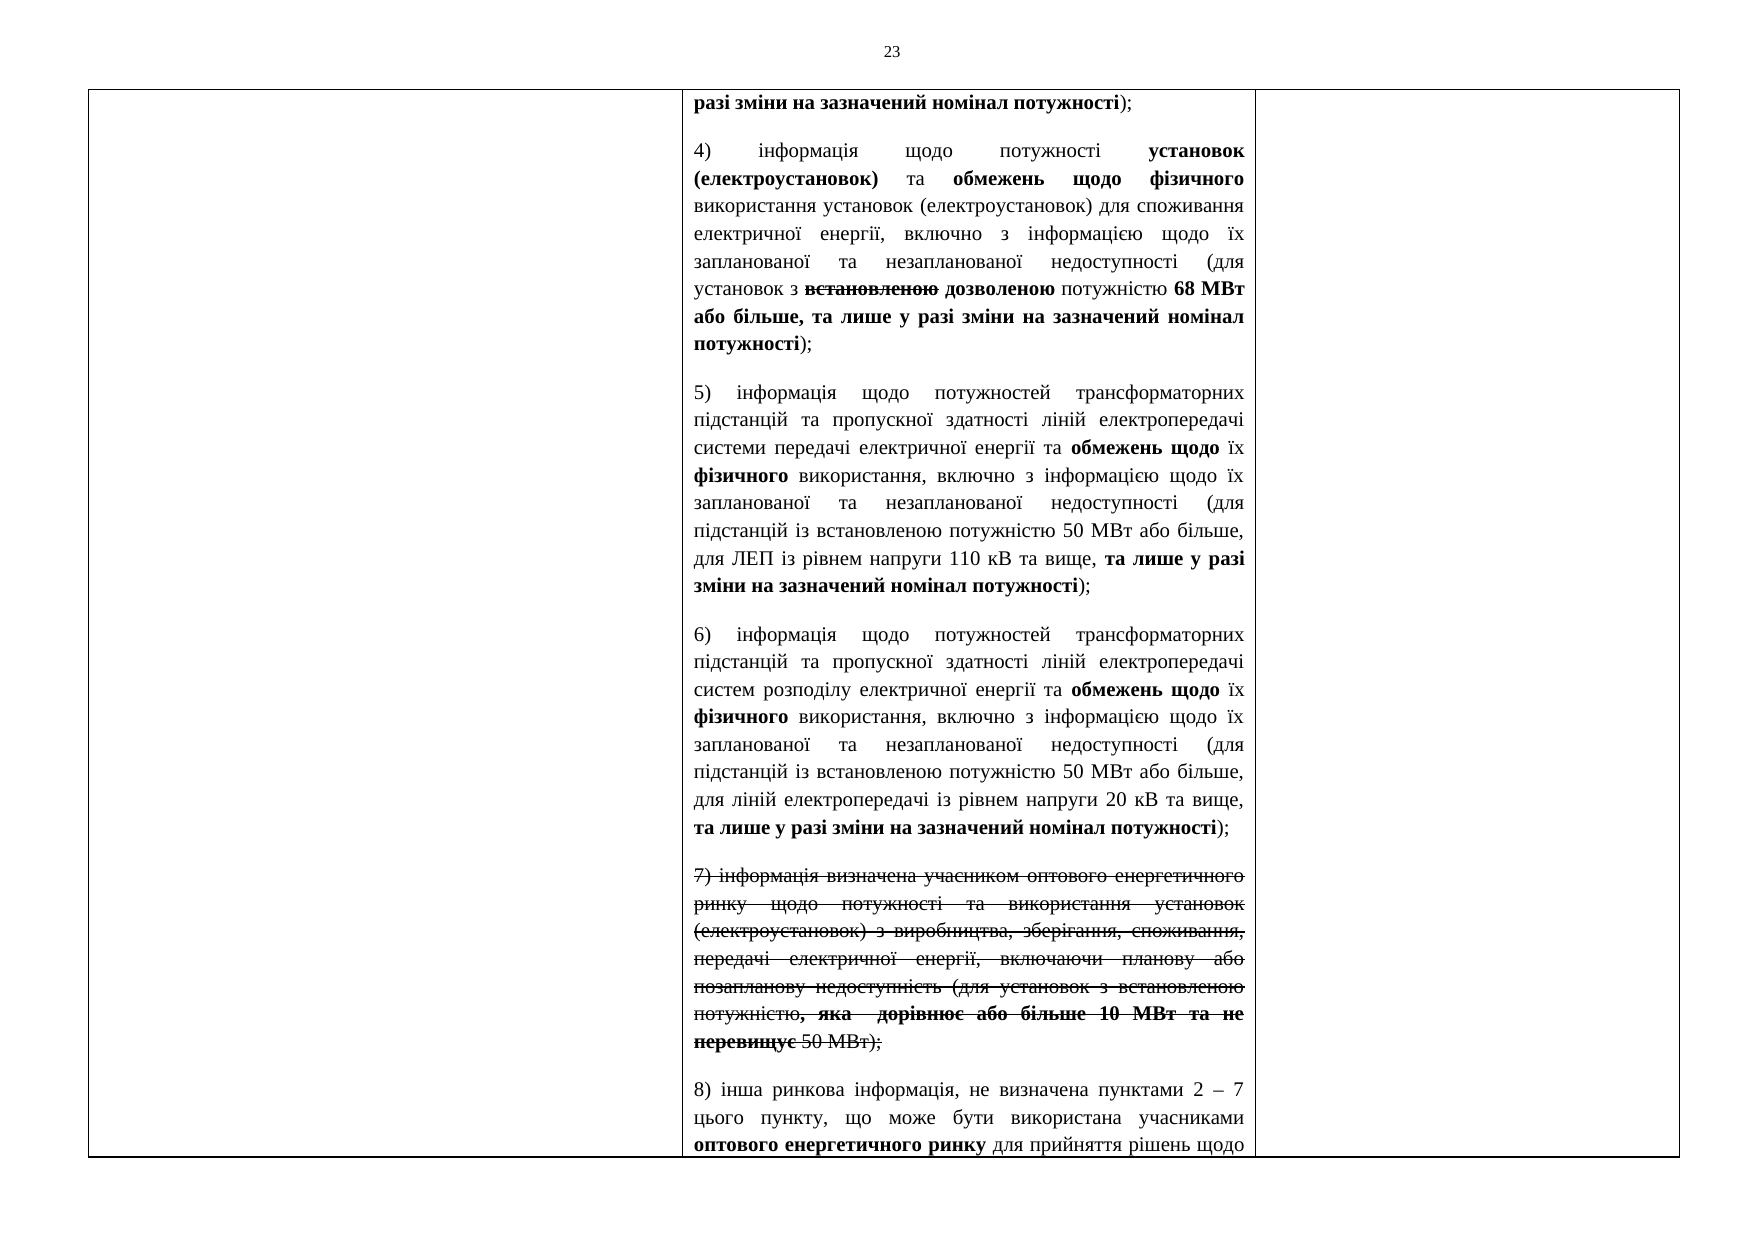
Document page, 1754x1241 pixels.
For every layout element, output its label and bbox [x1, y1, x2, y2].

table_cell [683, 90, 1255, 1156]
table_cell [1256, 90, 1679, 1156]
table_cell [89, 90, 682, 1156]
